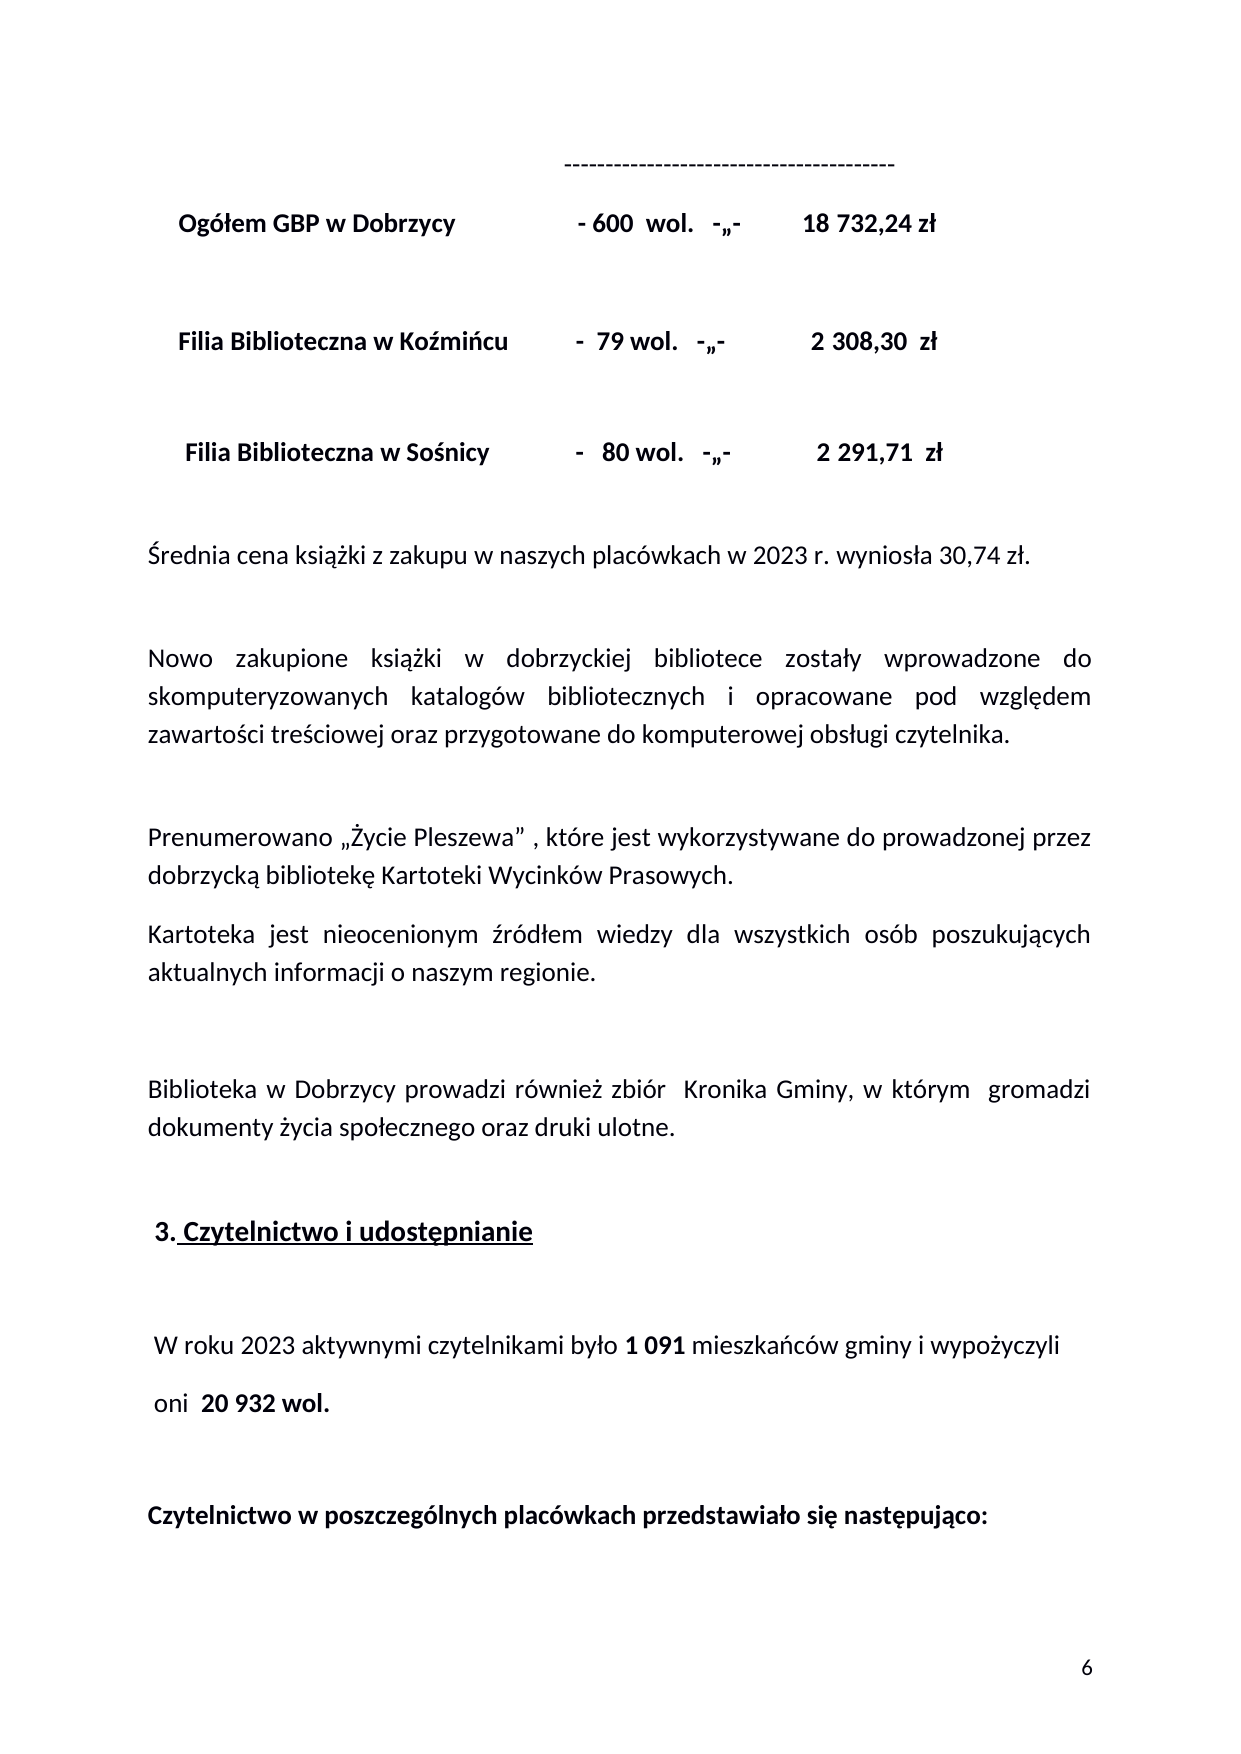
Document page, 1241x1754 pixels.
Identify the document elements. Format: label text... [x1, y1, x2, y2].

text Ogółem GBP w Dobrzycy - 600 wol. -„- 18 732,24 zł [148, 206, 1093, 239]
text Biblioteka w Dobrzycy prowadzi również zbiór Kronika Gminy, w którym gromadzi dokumenty życia społecznego oraz druki ulotne. [148, 1072, 1093, 1143]
text Nowo zakupione książki w dobrzyckiej bibliotece zostały wprowadzone do skomputeryzowanych katalogów bibliotecznych i opracowane pod względem zawartości treściowej oraz przygotowane do komputerowej obsługi czytelnika. [148, 641, 1093, 750]
text W roku 2023 aktywnymi czytelnikami było 1 091 mieszkańców gminy i wypożyczyli [148, 1328, 1093, 1361]
text Prenumerowano „Życie Pleszewa” , które jest wykorzystywane do prowadzonej przez dobrzycką bibliotekę Kartoteki Wycinków Prasowych. [148, 820, 1093, 891]
text Filia Biblioteczna w Sośnicy - 80 wol. -„- 2 291,71 zł [185, 436, 1093, 469]
text 3. Czytelnictwo i udostępnianie [148, 1213, 1093, 1249]
text oni 20 932 wol. [148, 1387, 1093, 1420]
text Filia Biblioteczna w Koźmińcu - 79 wol. -„- 2 308,30 zł [148, 324, 1093, 357]
text ---------------------------------------- [148, 148, 1093, 181]
text Czytelnictwo w poszczególnych placówkach przedstawiało się następująco: [148, 1498, 1093, 1531]
text Kartoteka jest nieocenionym źródłem wiedzy dla wszystkich osób poszukujących aktualnych informacji o naszym regionie. [148, 917, 1093, 988]
text Średnia cena książki z zakupu w naszych placówkach w 2023 r. wyniosła 30,74 zł. [148, 538, 1093, 572]
